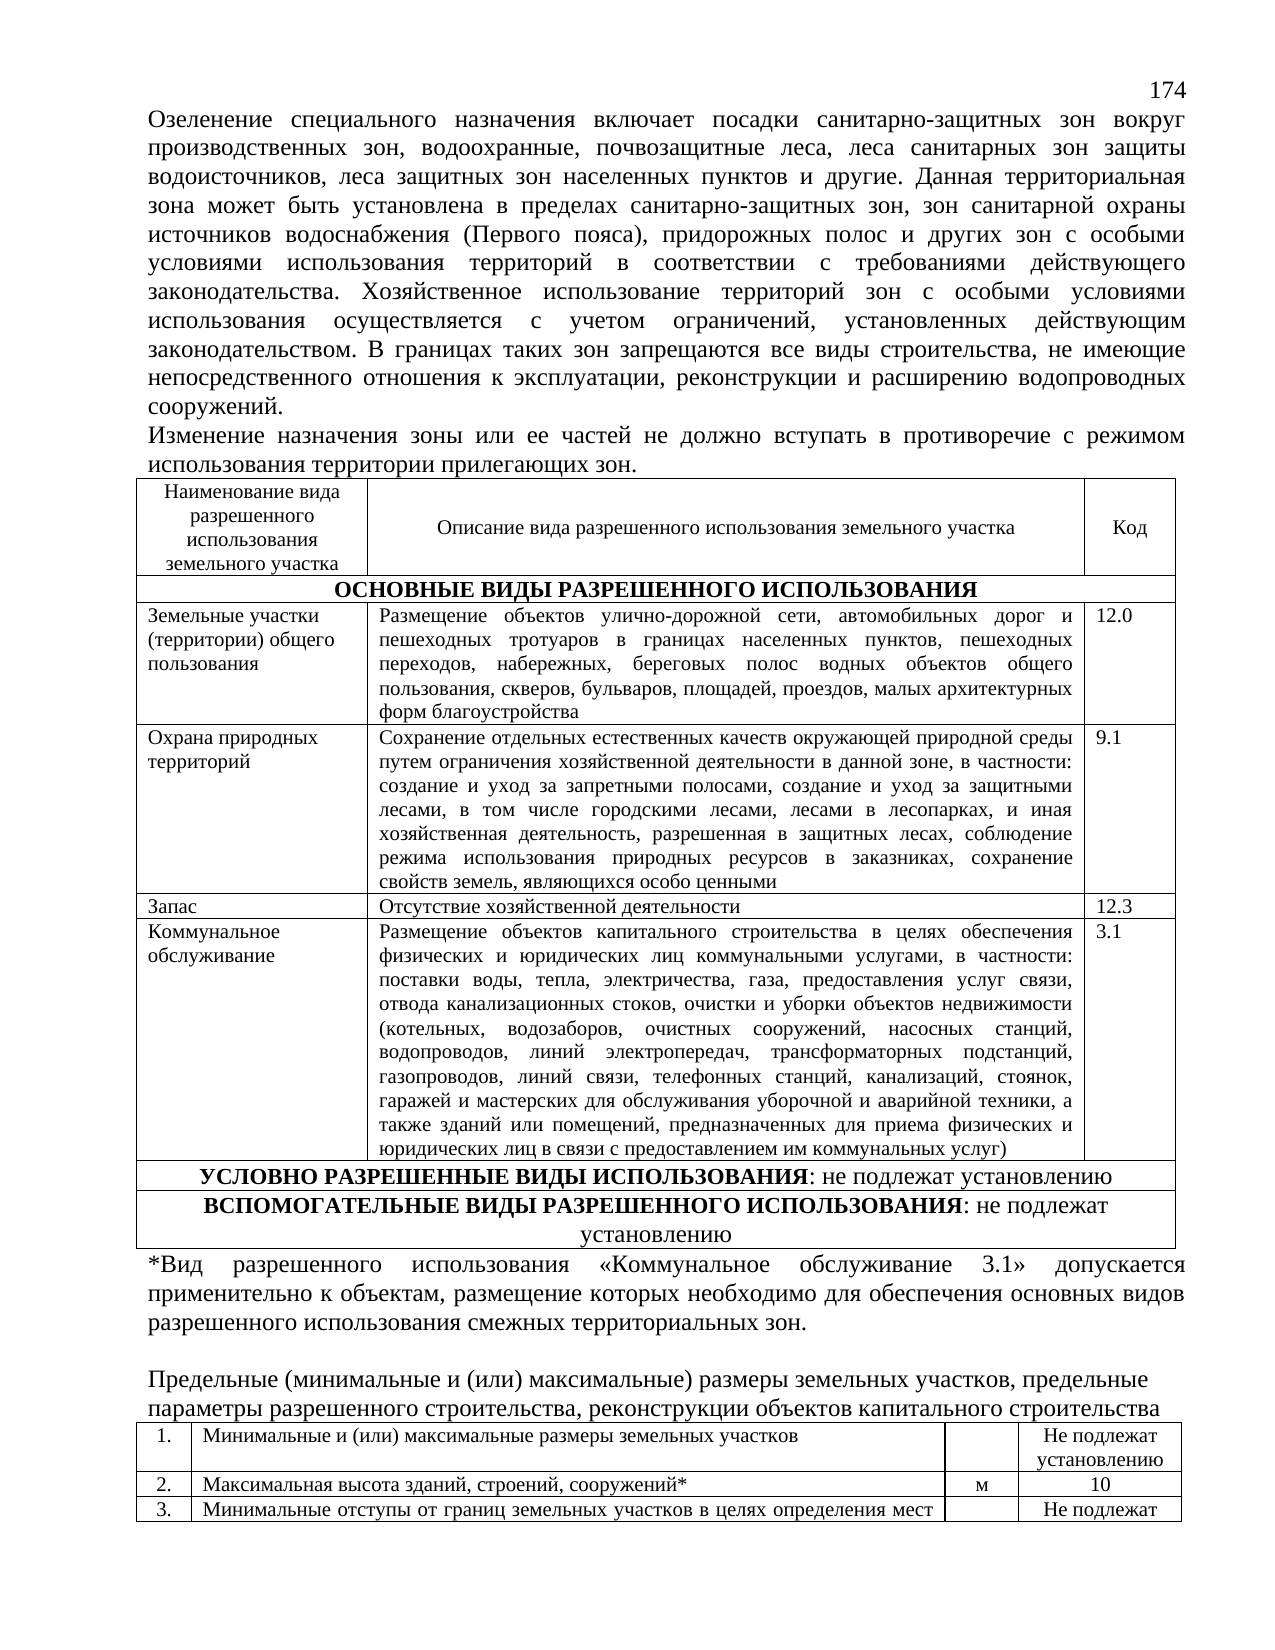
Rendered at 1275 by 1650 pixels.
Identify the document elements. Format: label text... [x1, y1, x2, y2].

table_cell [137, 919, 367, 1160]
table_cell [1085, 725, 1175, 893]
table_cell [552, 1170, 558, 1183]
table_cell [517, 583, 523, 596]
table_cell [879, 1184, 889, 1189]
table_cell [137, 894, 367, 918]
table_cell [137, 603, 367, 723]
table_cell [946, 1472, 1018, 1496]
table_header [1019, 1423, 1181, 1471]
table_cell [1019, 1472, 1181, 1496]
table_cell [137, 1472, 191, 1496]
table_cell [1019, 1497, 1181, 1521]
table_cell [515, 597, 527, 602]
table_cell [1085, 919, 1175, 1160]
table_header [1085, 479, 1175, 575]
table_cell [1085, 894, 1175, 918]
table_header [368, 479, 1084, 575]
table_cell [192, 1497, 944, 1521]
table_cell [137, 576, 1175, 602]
text *Вид разрешенного использования «Коммунальное обслуживание 3.1» допускается применительно к объектам, размещение которых необходимо для обеспечения основных видов разрешенного использования смежных территориальных зон. [148, 1249, 1186, 1335]
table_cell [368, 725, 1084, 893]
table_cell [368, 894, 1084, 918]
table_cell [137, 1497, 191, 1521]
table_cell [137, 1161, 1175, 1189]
text Изменение назначения зоны или ее частей не должно вступать в противоречие с режимом использования территории прилегающих зон. [148, 420, 1186, 477]
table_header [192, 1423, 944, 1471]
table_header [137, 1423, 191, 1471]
text Озеленение специального назначения включает посадки санитарно-защитных зон вокруг производственных зон, водоохранные, почвозащитные леса, леса санитарных зон защиты водоисточников, леса защитных зон населенных пунктов и другие. Данная территориальная зона может быть установлена в пределах санитарно-защитных зон, зон санитарной охраны источников водоснабжения (Первого пояса), придорожных полос и других зон с особыми условиями использования территорий в соответствии с требованиями действующего законодательства. Хозяйственное использование территорий зон с особыми условиями использования осуществляется с учетом ограничений, установленных действующим законодательством. В границах таких зон запрещаются все виды строительства, не имеющие непосредственного отношения к эксплуатации, реконструкции и расширению водопроводных сооружений. [148, 104, 1186, 420]
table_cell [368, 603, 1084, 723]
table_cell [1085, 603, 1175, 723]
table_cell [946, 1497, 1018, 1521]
text Предельные (минимальные и (или) максимальные) размеры земельных участков, предельные параметры разрешенного строительства, реконструкции объектов капитального строительства [148, 1364, 1186, 1422]
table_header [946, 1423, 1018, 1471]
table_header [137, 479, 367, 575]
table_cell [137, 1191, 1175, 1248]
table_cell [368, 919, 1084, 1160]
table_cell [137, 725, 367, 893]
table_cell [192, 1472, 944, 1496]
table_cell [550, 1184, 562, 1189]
